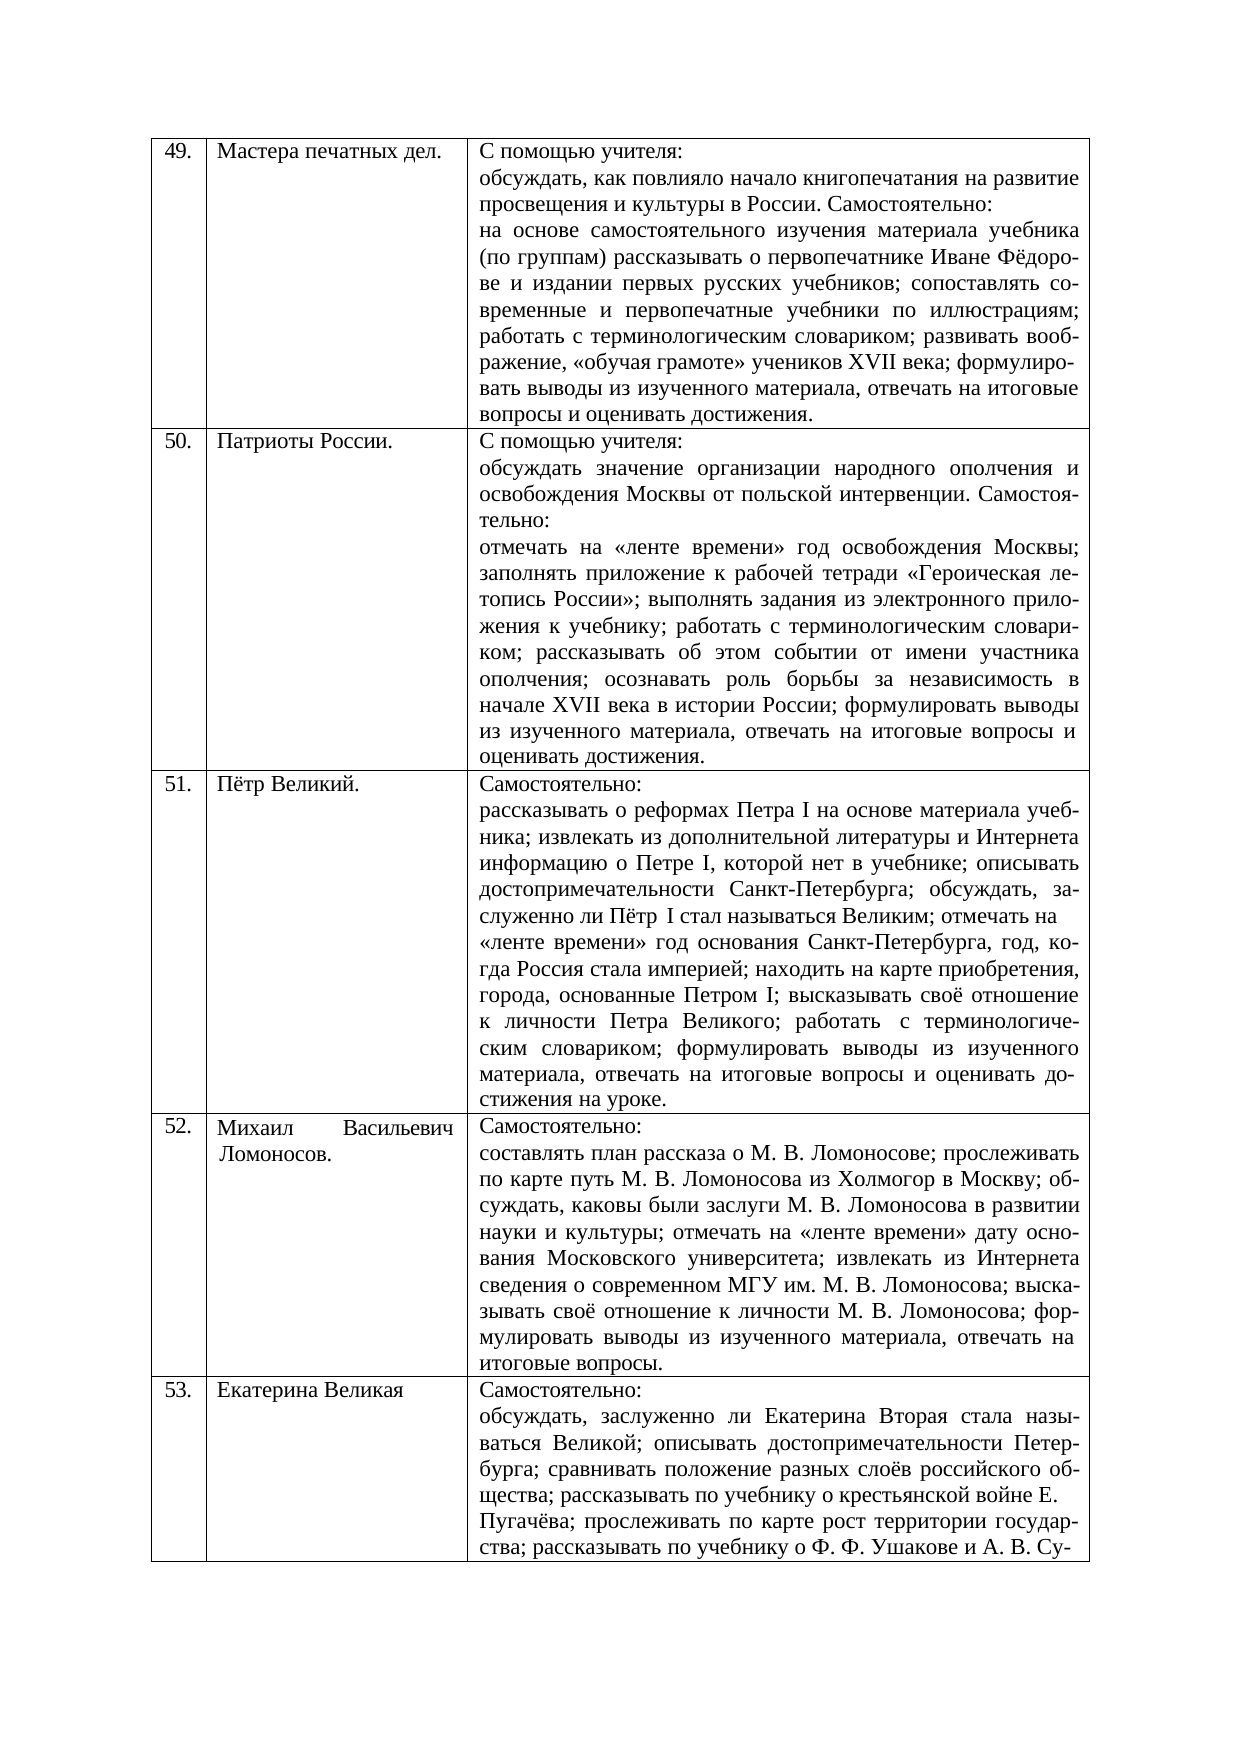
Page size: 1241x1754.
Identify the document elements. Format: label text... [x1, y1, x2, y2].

table_cell Пётр Великий. [207, 771, 467, 1112]
table_cell Самостоятельно: составлять план рассказа о М. В. Ломоносове; прослеживать по карте путь М. В. Ломоносова из Холмогор в Москву; об- суждать, каковы были заслуги М. В. Ломоносова в развитии науки и культуры; отмечать на «ленте времени» дату осно- вания Московского университета; извлекать из Интернета сведения о современном МГУ им. М. В. Ломоносова; выска- зывать своё отношение к личности М. В. Ломоносова; фор- мулировать выводы из изученного материала, отвечать на итоговые вопросы. [468, 1114, 1089, 1376]
table_cell Самостоятельно: рассказывать о реформах Петра I на основе материала учеб- ника; извлекать из дополнительной литературы и Интернета информацию о Петре I, которой нет в учебнике; описывать достопримечательности Санкт-Петербурга; обсуждать, за- служенно ли Пётр I стал называться Великим; отмечать на «ленте времени» год основания Санкт-Петербурга, год, ко- гда Россия стала империей; находить на карте приобретения, города, основанные Петром I; высказывать своё отношение к личности Петра Великого; работать с терминологиче- ским словариком; формулировать выводы из изученного материала, отвечать на итоговые вопросы и оценивать до- стижения на уроке. [468, 771, 1089, 1112]
table_cell Самостоятельно: обсуждать, заслуженно ли Екатерина Вторая стала назы- ваться Великой; описывать достопримечательности Петер- бурга; сравнивать положение разных слоёв российского об- щества; рассказывать по учебнику о крестьянской войне Е. Пугачёва; прослеживать по карте рост территории государ- ства; рассказывать по учебнику о Ф. Ф. Ушакове и А. В. Су- [468, 1377, 1089, 1561]
table_header Мастера печатных дел. [207, 139, 467, 427]
table_cell 52. [152, 1114, 206, 1376]
table_cell Екатерина Великая [207, 1377, 467, 1561]
table_cell 53. [152, 1377, 206, 1561]
table_cell Патриоты России. [207, 429, 467, 770]
table_cell 50. [152, 429, 206, 770]
table_cell 51. [152, 771, 206, 1112]
table_header 49. [152, 139, 206, 427]
table_cell С помощью учителя: обсуждать значение организации народного ополчения и освобождения Москвы от польской интервенции. Самостоя- тельно: отмечать на «ленте времени» год освобождения Москвы; заполнять приложение к рабочей тетради «Героическая ле- топись России»; выполнять задания из электронного прило- жения к учебнику; работать с терминологическим словари- ком; рассказывать об этом событии от имени участника ополчения; осознавать роль борьбы за независимость в начале XVII века в истории России; формулировать выводы из изученного материала, отвечать на итоговые вопросы и оценивать достижения. [468, 429, 1089, 770]
table_cell Михаил Васильевич Ломоносов. [207, 1114, 467, 1376]
table_header С помощью учителя: обсуждать, как повлияло начало книгопечатания на развитие просвещения и культуры в России. Самостоятельно: на основе самостоятельного изучения материала учебника (по группам) рассказывать о первопечатнике Иване Фёдоро- ве и издании первых русских учебников; сопоставлять со- временные и первопечатные учебники по иллюстрациям; работать с терминологическим словариком; развивать вооб- ражение, «обучая грамоте» учеников XVII века; формулиро- вать выводы из изученного материала, отвечать на итоговые вопросы и оценивать достижения. [468, 139, 1089, 427]
